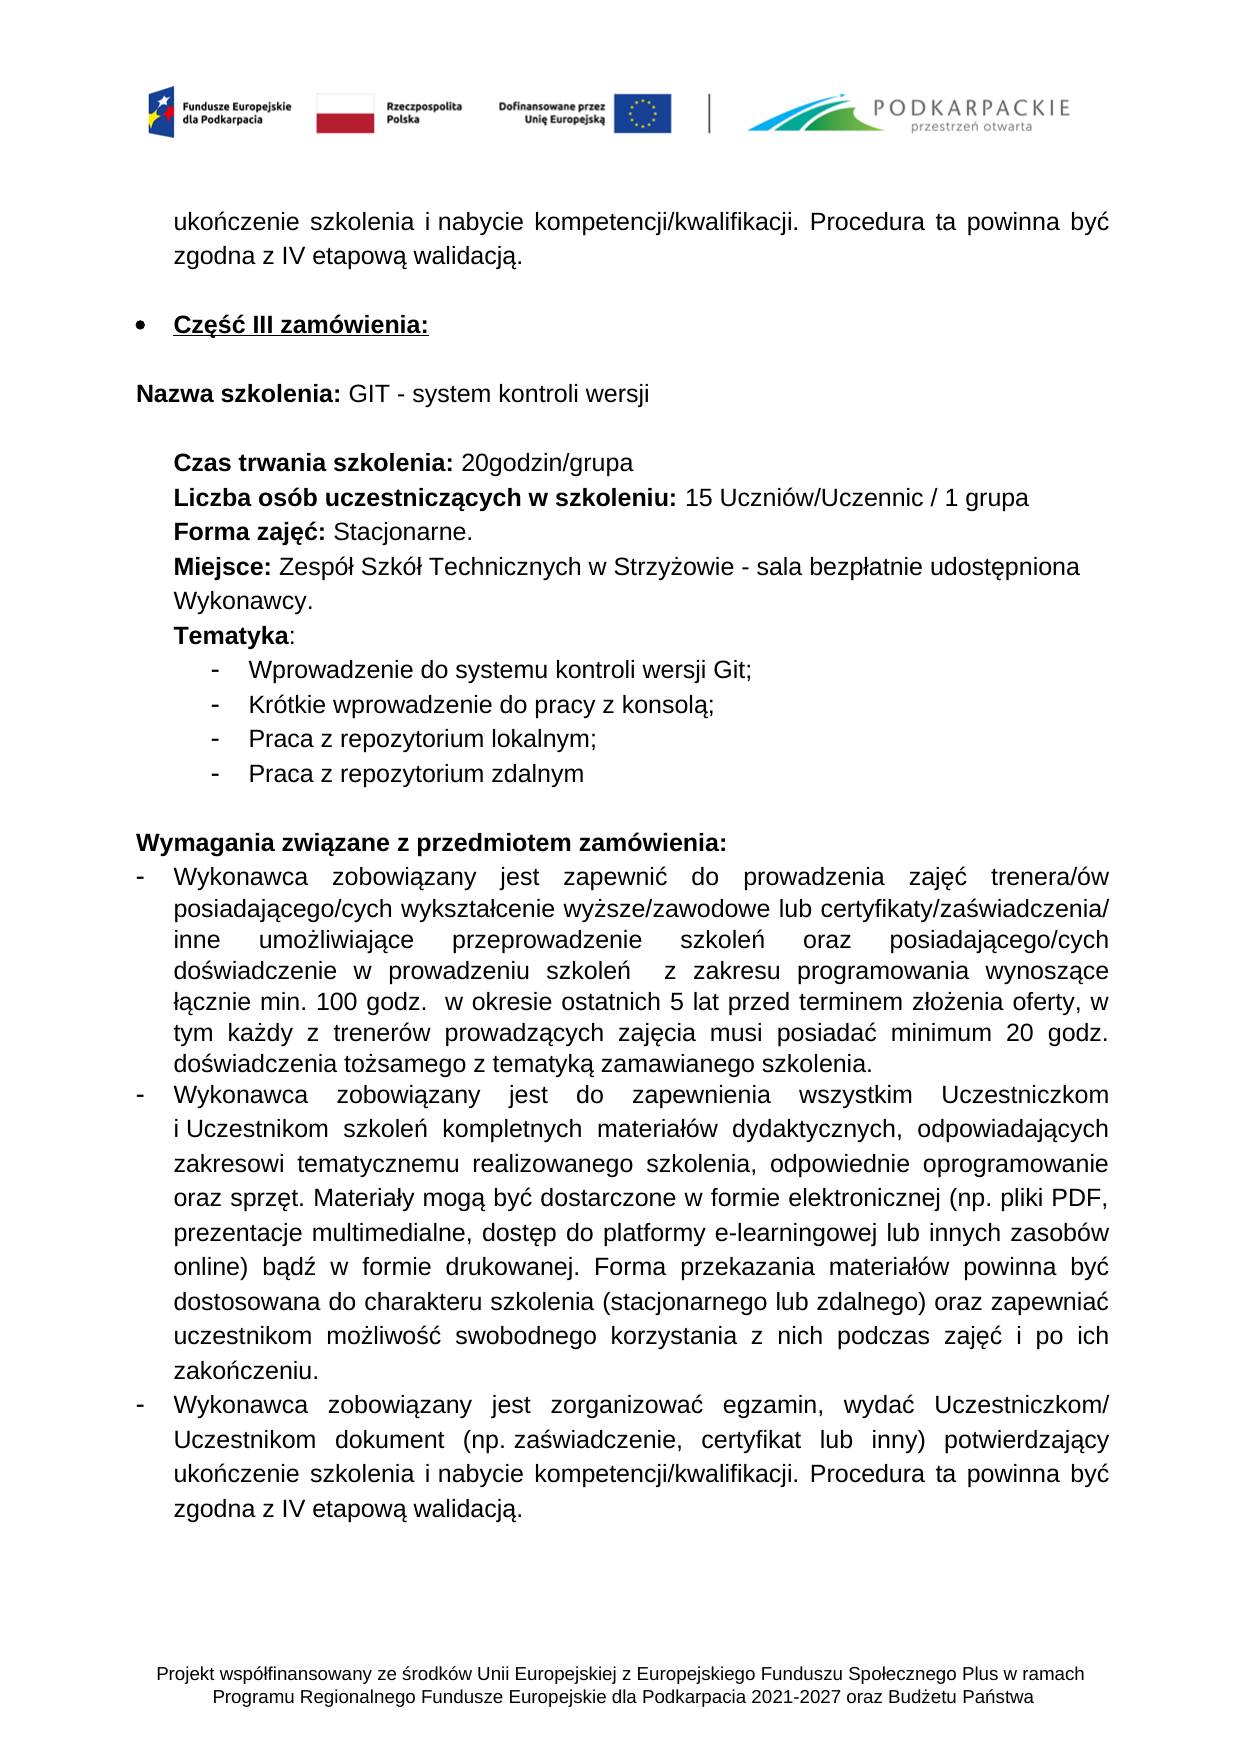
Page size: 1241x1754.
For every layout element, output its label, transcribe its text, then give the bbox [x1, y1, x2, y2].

list Część III zamówienia: [136, 310, 1110, 339]
list Wykonawca zobowiązany jest do zapewnienia wszystkim Uczestniczkom i Uczestnikom szkoleń kompletnych materiałów dydaktycznych, odpowiadających zakresowi tematycznemu realizowanego szkolenia, odpowiednie oprogramowanie oraz sprzęt. Materiały mogą być dostarczone w formie elektronicznej (np. pliki PDF, prezentacje multimedialne, dostęp do platformy e-learningowej lub innych zasobów online) bądź w formie drukowanej. Forma przekazania materiałów powinna być dostosowana do charakteru szkolenia (stacjonarnego lub zdalnego) oraz zapewniać uczestnikom możliwość swobodnego korzystania z nich podczas zajęć i po ich zakończeniu. [136, 1080, 1110, 1384]
text Nazwa szkolenia: GIT - system kontroli wersji [136, 379, 1110, 408]
text Wymagania związane z przedmiotem zamówienia: [136, 828, 1110, 857]
list Czas trwania szkolenia: 20godzin/grupa [173, 448, 1110, 477]
list Tematyka: [173, 621, 1110, 649]
list Wykonawca zobowiązany jest zapewnić do prowadzenia zajęć trenera/ów posiadającego/cych wykształcenie wyższe/zawodowe lub certyfikaty/zaświadczenia/ inne umożliwiające przeprowadzenie szkoleń oraz posiadającego/cych doświadczenie w prowadzeniu szkoleń z zakresu programowania wynoszące łącznie min. 100 godz. w okresie ostatnich 5 lat przed terminem złożenia oferty, w tym każdy z trenerów prowadzących zajęcia musi posiadać minimum 20 godz. doświadczenia tożsamego z tematyką zamawianego szkolenia. [136, 862, 1110, 1077]
list Miejsce: Zespół Szkół Technicznych w Strzyżowie - sala bezpłatnie udostępniona Wykonawcy. [173, 552, 1110, 615]
list Forma zajęć: Stacjonarne. [173, 517, 1110, 546]
list Praca z repozytorium lokalnym; [211, 724, 1110, 753]
picture [136, 73, 1082, 151]
list Praca z repozytorium zdalnym [211, 759, 1110, 788]
list Krótkie wprowadzenie do pracy z konsolą; [211, 690, 1110, 718]
list Liczba osób uczestniczących w szkoleniu: 15 Uczniów/Uczennic / 1 grupa [173, 483, 1110, 511]
list Wprowadzenie do systemu kontroli wersji Git; [211, 655, 1110, 684]
